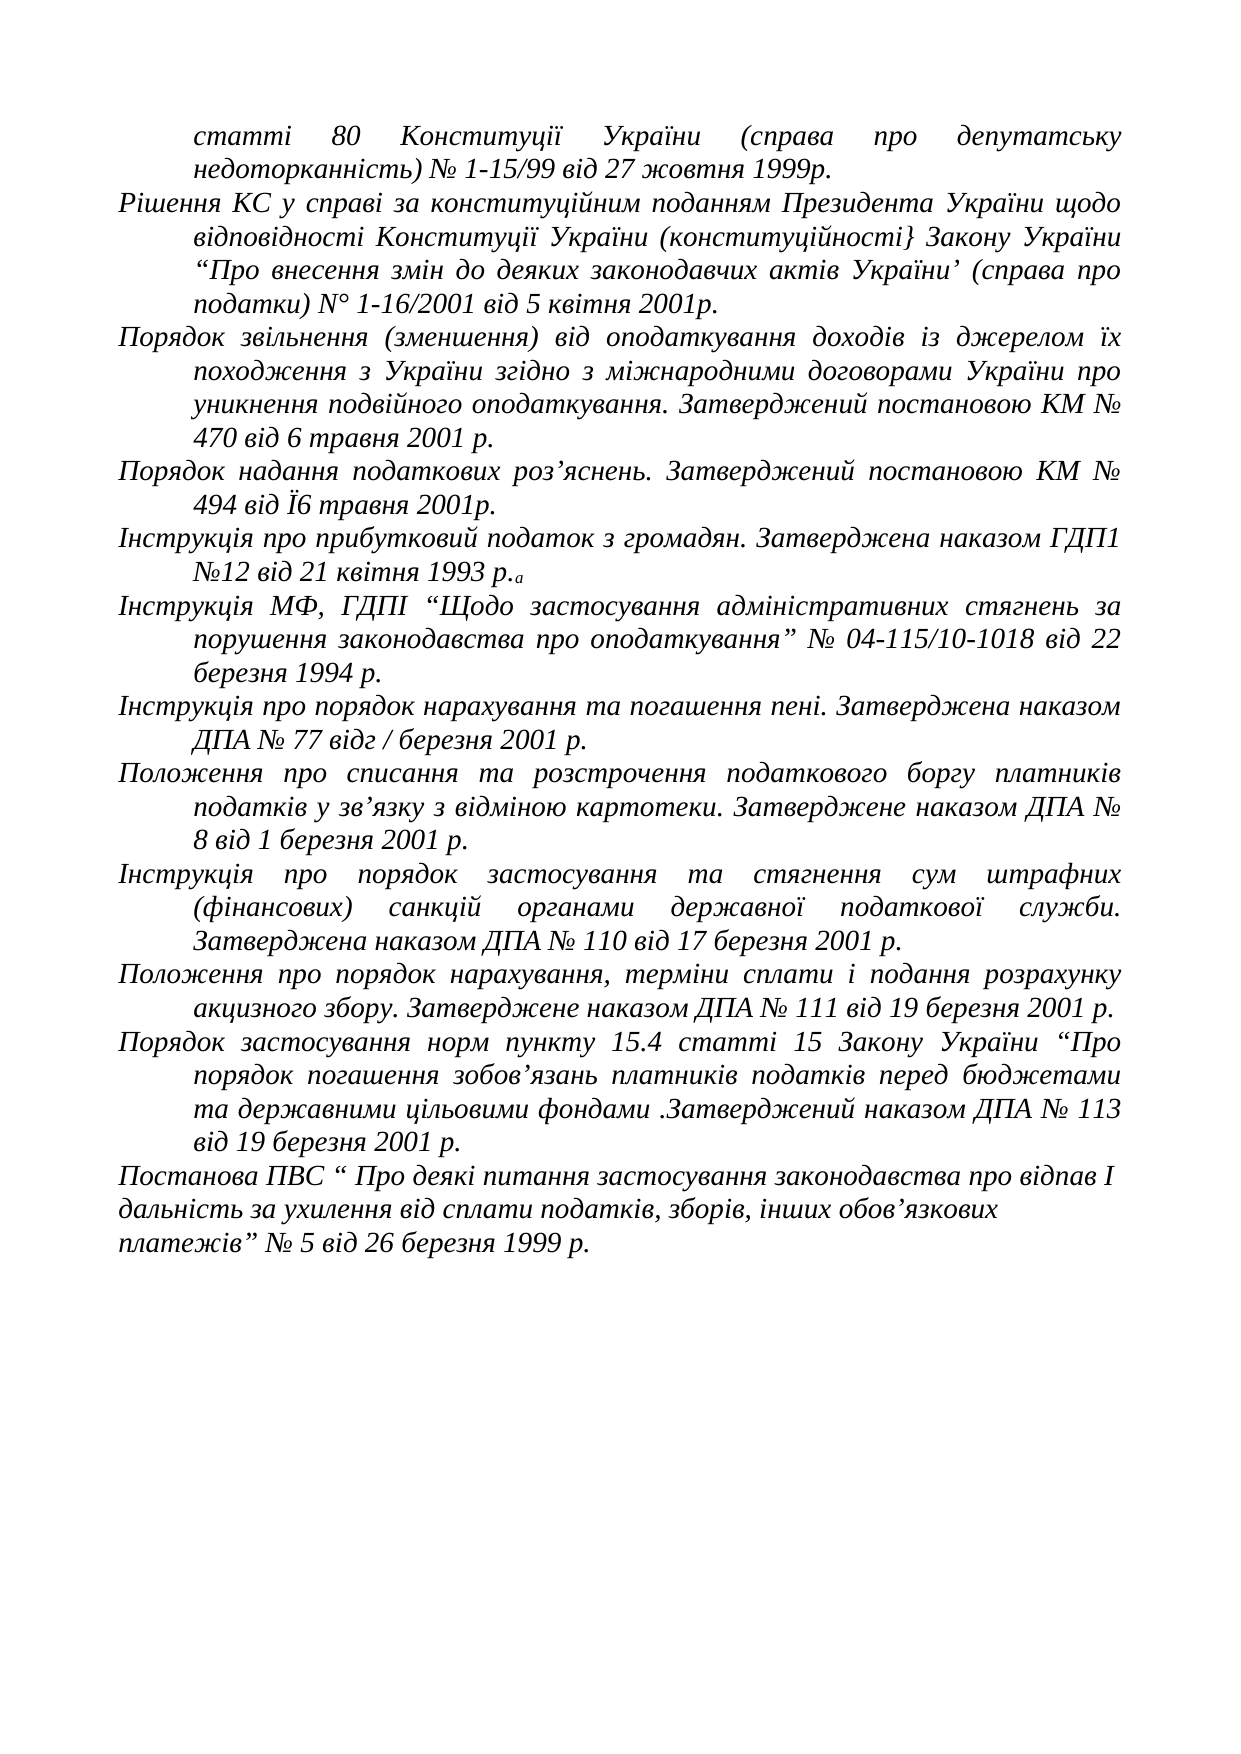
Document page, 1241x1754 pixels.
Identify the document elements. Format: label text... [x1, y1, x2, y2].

text Постанова ПВС “ Про деякі питання застосування законодавства про відпав І дальність за ухилення від сплати податків, зборів, інших обов’язкових платежів” № 5 від 26 березня 1999 р. [118, 1158, 1122, 1258]
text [118, 118, 1122, 185]
text Положення про списання та розстрочення податкового боргу платників податків у зв’язку з відміною картотеки. Затверджене наказом ДПА № 8 від 1 березня 2001 р. [118, 755, 1122, 856]
text Інструкція про порядок застосування та стягнення сум штрафних (фінансових) санкцій органами державної податкової служби. Затверджена наказом ДПА № 110 від 17 березня 2001 р. [118, 856, 1122, 957]
text Положення про порядок нарахування, терміни сплати і подання розрахунку акцизного збору. Затверджене наказом ДПА № 111 від 19 березня 2001 р. [118, 957, 1122, 1024]
text Порядок застосування норм пункту 15.4 статті 15 Закону України “Про порядок погашення зобов’язань платників податків перед бюджетами та державними цільовими фондами .Затверджений наказом ДПА № 113 від 19 березня 2001 р. [118, 1024, 1122, 1158]
text Порядок надання податкових роз’яснень. Затверджений постановою КМ № 494 від Ї6 травня 2001р. [118, 453, 1122, 521]
text Порядок звільнення (зменшення) від оподаткування доходів із джерелом їх походження з України згідно з міжнародними договорами України про уникнення подвійного оподаткування. Затверджений постановою КМ № 470 від 6 травня 2001 р. [118, 319, 1122, 453]
text Інструкція про порядок нарахування та погашення пені. Затверджена наказом ДПА № 77 відг / березня 2001 р. [118, 688, 1122, 755]
text Інструкція про прибутковий податок з громадян. Затверджена наказом ГДП1 №12 від 21 квітня 1993 р.а [118, 521, 1122, 588]
text Інструкція МФ, ГДПІ “Щодо застосування адміністративних стягнень за порушення законодавства про оподаткування” № 04-115/10-1018 від 22 березня 1994 р. [118, 588, 1122, 688]
text Рішення КС у справі за конституційним поданням Президента України щодо відповідності Конституції України (конституційності} Закону України “Про внесення змін до деяких законодавчих актів України’ (справа про податки) N° 1-16/2001 від 5 квітня 2001р. [118, 185, 1122, 319]
